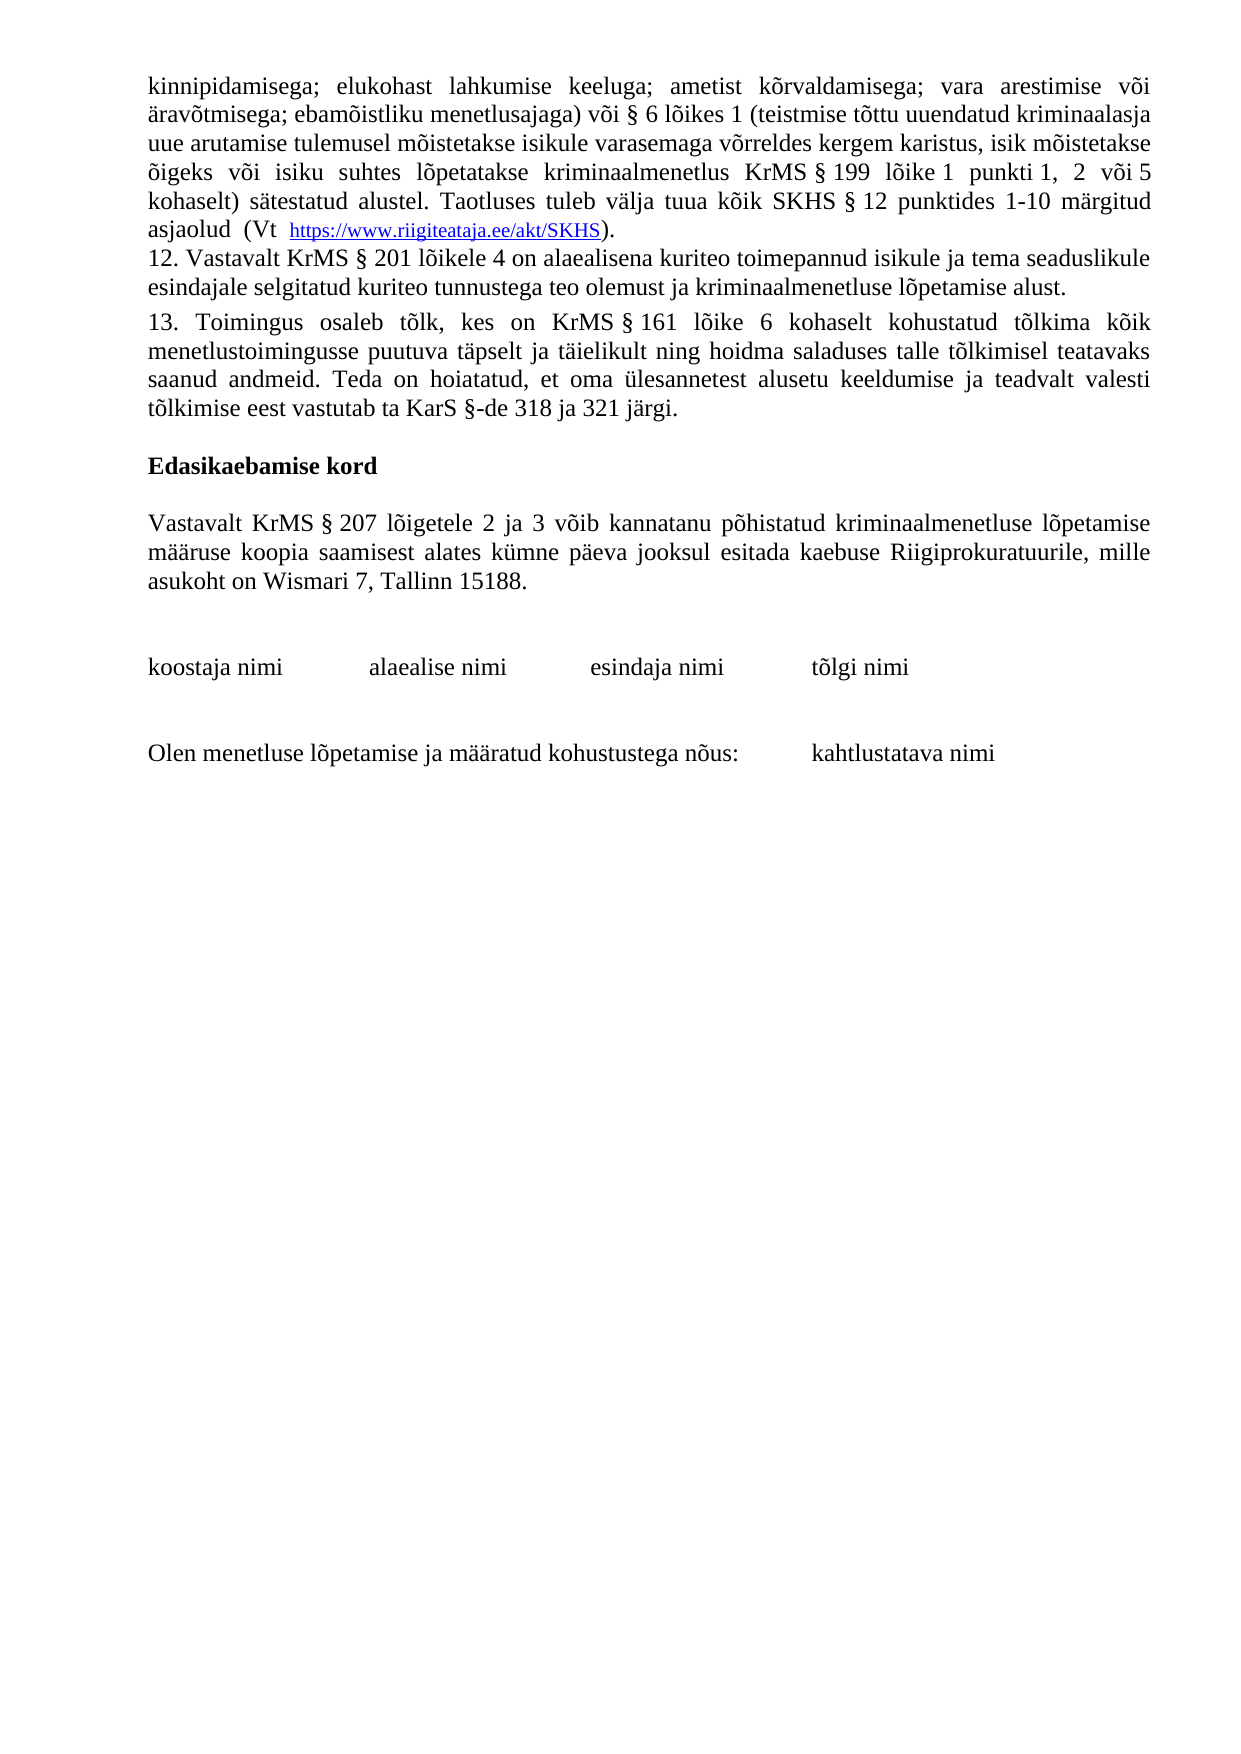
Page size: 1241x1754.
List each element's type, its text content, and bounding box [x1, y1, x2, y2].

text 12. Vastavalt KrMS § 201 lõikele 4 on alaealisena kuriteo toimepannud isikule ja tema seaduslikule esindajale selgitatud kuriteo tunnustega teo olemust ja kriminaalmenetluse lõpetamise alust. [148, 243, 1152, 301]
text Edasikaebamise kord [148, 451, 1152, 479]
text Vastavalt KrMS § 207 lõigetele 2 ja 3 võib kannatanu põhistatud kriminaalmenetluse lõpetamise määruse koopia saamisest alates kümne päeva jooksul esitada kaebuse Riigiprokuratuurile, mille asukoht on Wismari 7, Tallinn 15188. [148, 508, 1152, 594]
text 13. Toimingus osaleb tõlk, kes on KrMS § 161 lõike 6 kohaselt kohustatud tõlkima kõik menetlustoimingusse puutuva täpselt ja täielikult ning hoidma saladuses talle tõlkimisel teatavaks saanud andmeid. Teda on hoiatatud, et oma ülesannetest alusetu keeldumise ja teadvalt valesti tõlkimise eest vastutab ta KarS §-de 318 ja 321 järgi. [148, 307, 1152, 422]
text Olen menetluse lõpetamise ja määratud kohustustega nõus: kahtlustatava nimi [148, 738, 1152, 767]
text koostaja nimi alaealise nimi esindaja nimi tõlgi nimi [148, 652, 1152, 681]
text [148, 71, 1152, 243]
